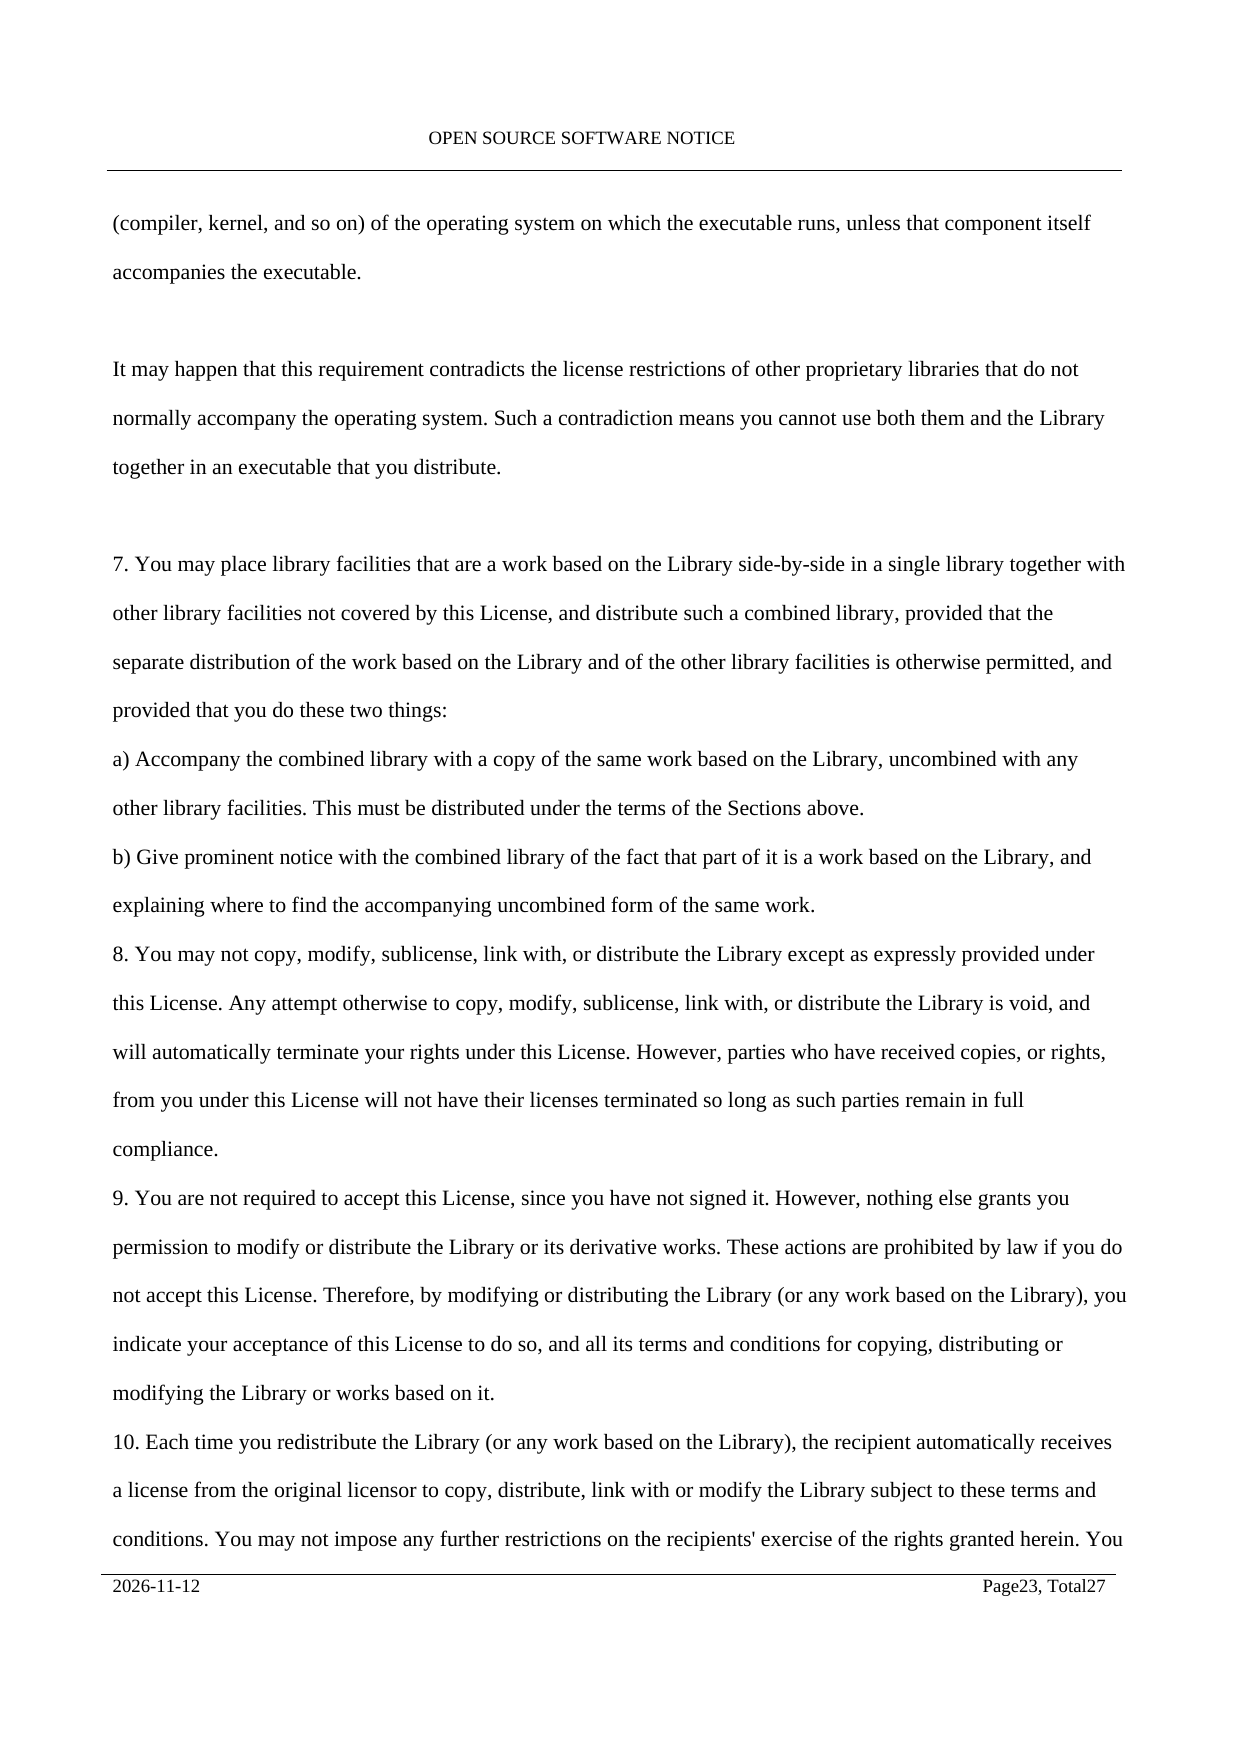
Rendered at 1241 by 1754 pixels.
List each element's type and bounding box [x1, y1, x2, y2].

text [112, 206, 1128, 1555]
